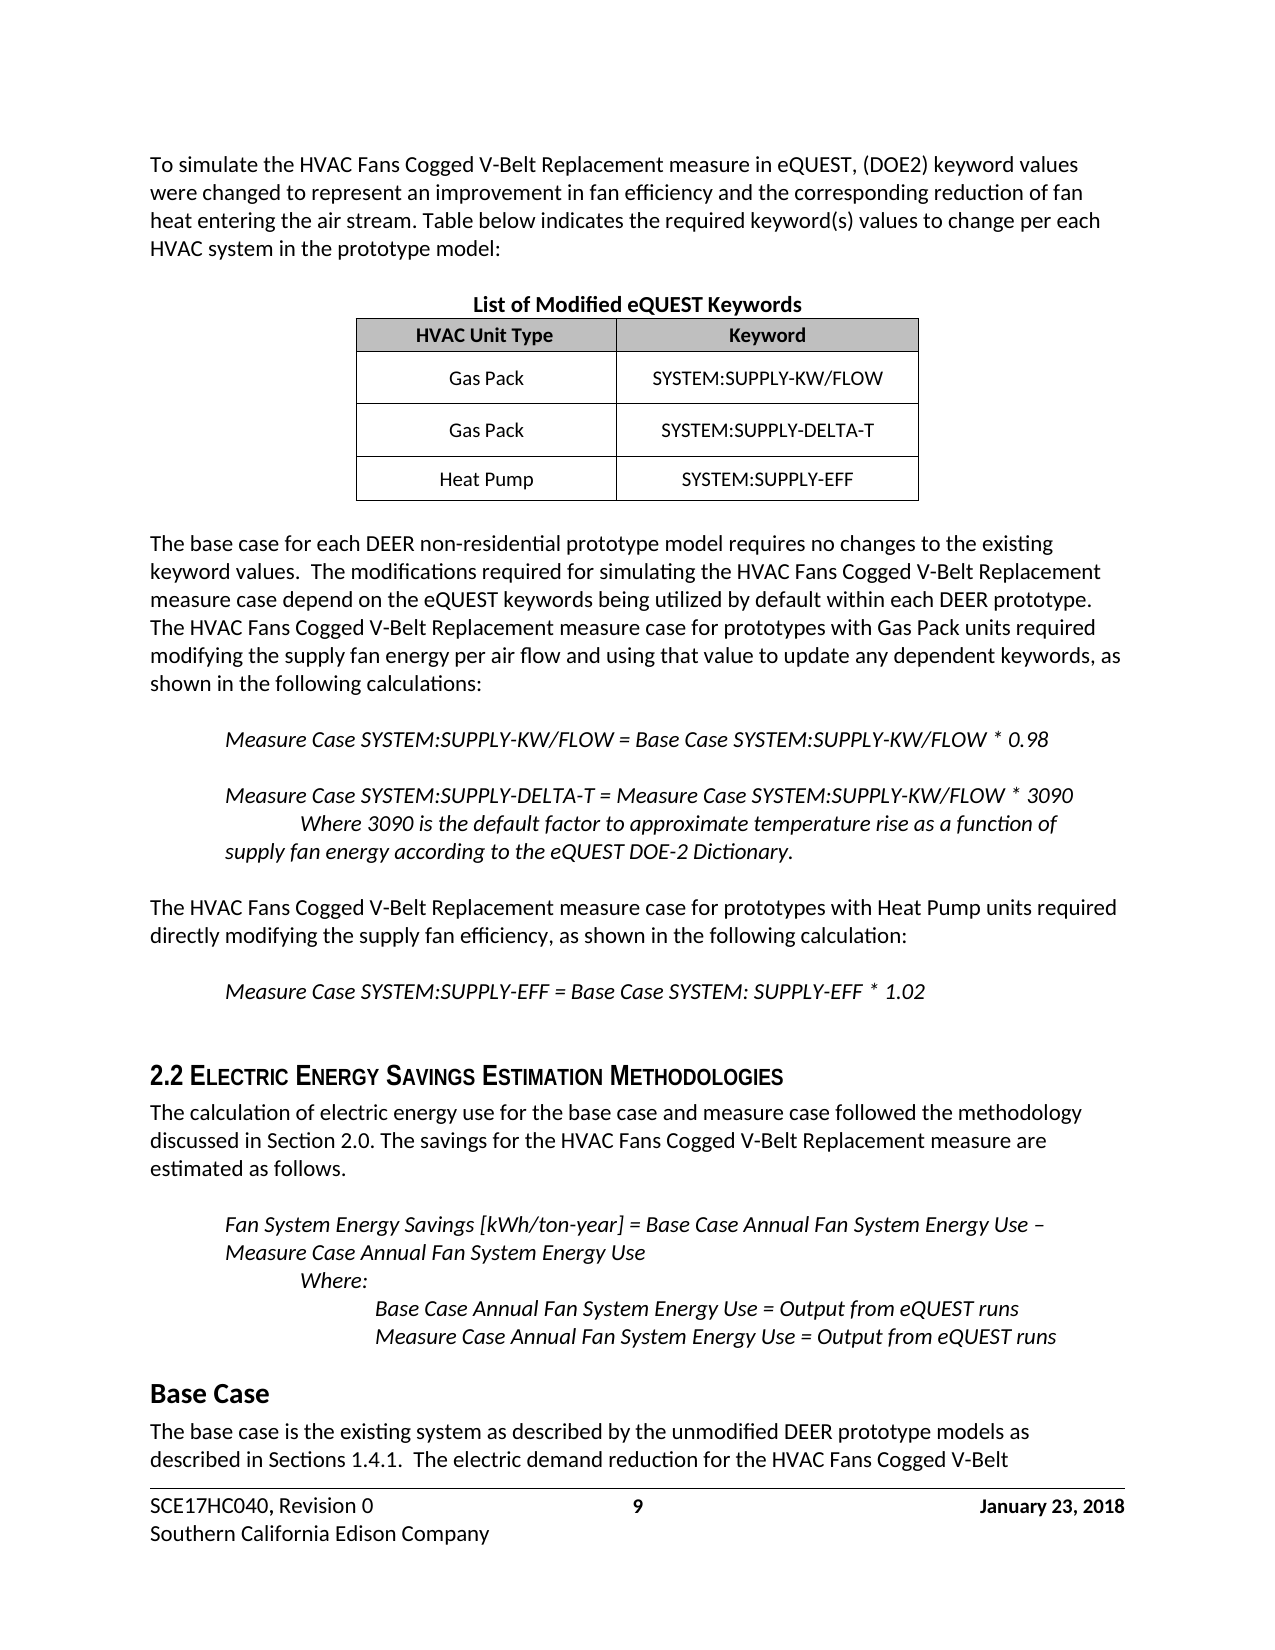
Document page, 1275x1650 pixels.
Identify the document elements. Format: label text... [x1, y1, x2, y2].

table_header Keyword [617, 319, 918, 351]
text Measure Case SYSTEM:SUPPLY-KW/FLOW = Base Case SYSTEM:SUPPLY-KW/FLOW * 0.98 [225, 725, 1125, 753]
table_header HVAC Unit Type [357, 319, 616, 351]
table_cell SYSTEM:SUPPLY-KW/FLOW [617, 352, 918, 403]
table_cell SYSTEM:SUPPLY-EFF [617, 457, 918, 500]
table_cell Heat Pump [357, 457, 616, 500]
text Measure Case Annual Fan System Energy Use = Output from eQUEST runs [375, 1322, 1125, 1350]
table_cell Gas Pack [357, 404, 616, 456]
text Base Case Annual Fan System Energy Use = Output from eQUEST runs [375, 1294, 1125, 1322]
text The HVAC Fans Cogged V-Belt Replacement measure case for prototypes with Heat Pump units required directly modifying the supply fan efficiency, as shown in the following calculation: [150, 893, 1125, 949]
subtitle 2.2 Electric Energy Savings Estimation Methodologies [150, 1058, 1125, 1092]
table_cell Gas Pack [357, 352, 616, 403]
text The calculation of electric energy use for the base case and measure case followed the methodology discussed in Section 2.0. The savings for the HVAC Fans Cogged V-Belt Replacement measure are estimated as follows. [150, 1098, 1125, 1182]
text The base case for each DEER non-residential prototype model requires no changes to the existing keyword values. The modifications required for simulating the HVAC Fans Cogged V-Belt Replacement measure case depend on the eQUEST keywords being utilized by default within each DEER prototype. The HVAC Fans Cogged V-Belt Replacement measure case for prototypes with Gas Pack units required modifying the supply fan energy per air flow and using that value to update any dependent keywords, as shown in the following calculations: [150, 529, 1125, 697]
text List of Modified eQUEST Keywords [150, 290, 1125, 318]
text Fan System Energy Savings [kWh/ton-year] = Base Case Annual Fan System Energy Use – Measure Case Annual Fan System Energy Use [225, 1210, 1125, 1266]
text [150, 1417, 1125, 1473]
text To simulate the HVAC Fans Cogged V-Belt Replacement measure in eQUEST, (DOE2) keyword values were changed to represent an improvement in fan efficiency and the corresponding reduction of fan heat entering the air stream. Table below indicates the required keyword(s) values to change per each HVAC system in the prototype model: [150, 150, 1125, 262]
text Where: [300, 1266, 1125, 1294]
table_cell SYSTEM:SUPPLY-DELTA-T [617, 404, 918, 456]
text Measure Case SYSTEM:SUPPLY-DELTA-T = Measure Case SYSTEM:SUPPLY-KW/FLOW * 3090 [225, 781, 1125, 809]
text Measure Case SYSTEM:SUPPLY-EFF = Base Case SYSTEM: SUPPLY-EFF * 1.02 [225, 977, 1125, 1005]
text Where 3090 is the default factor to approximate temperature rise as a function of supply fan energy according to the eQUEST DOE-2 Dictionary. [225, 809, 1125, 865]
subtitle Base Case [150, 1375, 1125, 1411]
